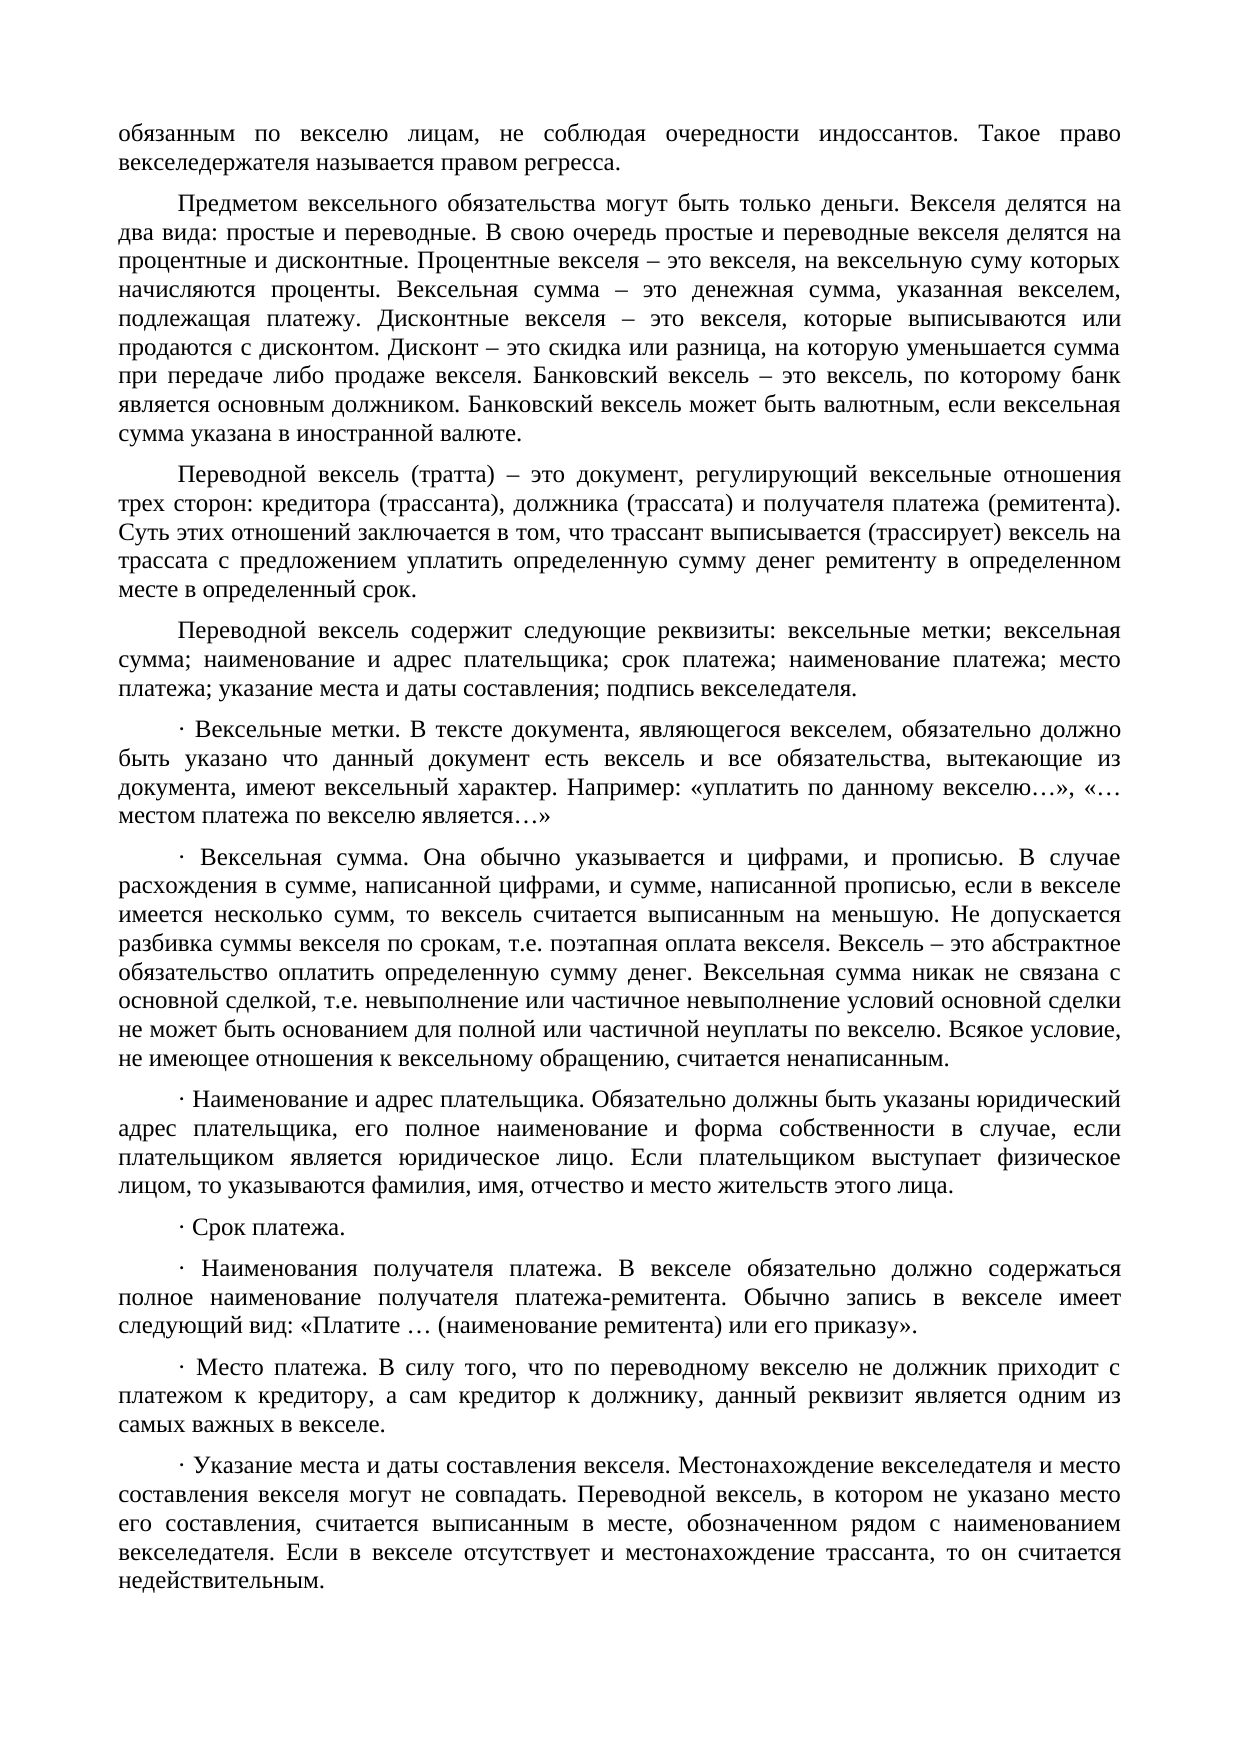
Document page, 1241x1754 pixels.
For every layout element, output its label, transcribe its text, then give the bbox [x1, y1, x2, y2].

text Переводной вексель (тратта) – это документ, регулирующий вексельные отношения трех сторон: кредитора (трассанта), должника (трассата) и получателя платежа (ремитента). Суть этих отношений заключается в том, что трассант выписывается (трассирует) вексель на трассата с предложением уплатить определенную сумму денег ремитенту в определенном месте в определенный срок. [118, 459, 1122, 603]
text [118, 118, 1122, 176]
text Предметом вексельного обязательства могут быть только деньги. Векселя делятся на два вида: простые и переводные. В свою очередь простые и переводные векселя делятся на процентные и дисконтные. Процентные векселя – это векселя, на вексельную суму которых начисляются проценты. Вексельная сумма – это денежная сумма, указанная векселем, подлежащая платежу. Дисконтные векселя – это векселя, которые выписываются или продаются с дисконтом. Дисконт – это скидка или разница, на которую уменьшается сумма при передаче либо продаже векселя. Банковский вексель – это вексель, по которому банк является основным должником. Банковский вексель может быть валютным, если вексельная сумма указана в иностранной валюте. [118, 188, 1122, 447]
text · Вексельные метки. В тексте документа, являющегося векселем, обязательно должно быть указано что данный документ есть вексель и все обязательства, вытекающие из документа, имеют вексельный характер. Например: «уплатить по данному векселю…», «… местом платежа по векселю является…» [118, 714, 1122, 829]
text · Место платежа. В силу того, что по переводному векселю не должник приходит с платежом к кредитору, а сам кредитор к должнику, данный реквизит является одним из самых важных в векселе. [118, 1352, 1122, 1438]
text · Срок платежа. [118, 1212, 1122, 1241]
text · Указание места и даты составления векселя. Местонахождение векселедателя и место составления векселя могут не совпадать. Переводной вексель, в котором не указано место его составления, считается выписанным в месте, обозначенном рядом с наименованием векселедателя. Если в векселе отсутствует и местонахождение трассанта, то он считается недействительным. [118, 1451, 1122, 1594]
text · Наименование и адрес плательщика. Обязательно должны быть указаны юридический адрес плательщика, его полное наименование и форма собственности в случае, если плательщиком является юридическое лицо. Если плательщиком выступает физическое лицом, то указываются фамилия, имя, отчество и место жительств этого лица. [118, 1084, 1122, 1199]
text · Вексельная сумма. Она обычно указывается и цифрами, и прописью. В случае расхождения в сумме, написанной цифрами, и сумме, написанной прописью, если в векселе имеется несколько сумм, то вексель считается выписанным на меньшую. Не допускается разбивка суммы векселя по срокам, т.е. поэтапная оплата векселя. Вексель – это абстрактное обязательство оплатить определенную сумму денег. Вексельная сумма никак не связана с основной сделкой, т.е. невыполнение или частичное невыполнение условий основной сделки не может быть основанием для полной или частичной неуплаты по векселю. Всякое условие, не имеющее отношения к вексельному обращению, считается ненаписанным. [118, 842, 1122, 1072]
text Переводной вексель содержит следующие реквизиты: вексельные метки; вексельная сумма; наименование и адрес плательщика; срок платежа; наименование платежа; место платежа; указание места и даты составления; подпись векселедателя. [118, 616, 1122, 702]
text · Наименования получателя платежа. В векселе обязательно должно содержаться полное наименование получателя платежа-ремитента. Обычно запись в векселе имеет следующий вид: «Платите … (наименование ремитента) или его приказу». [118, 1253, 1122, 1339]
